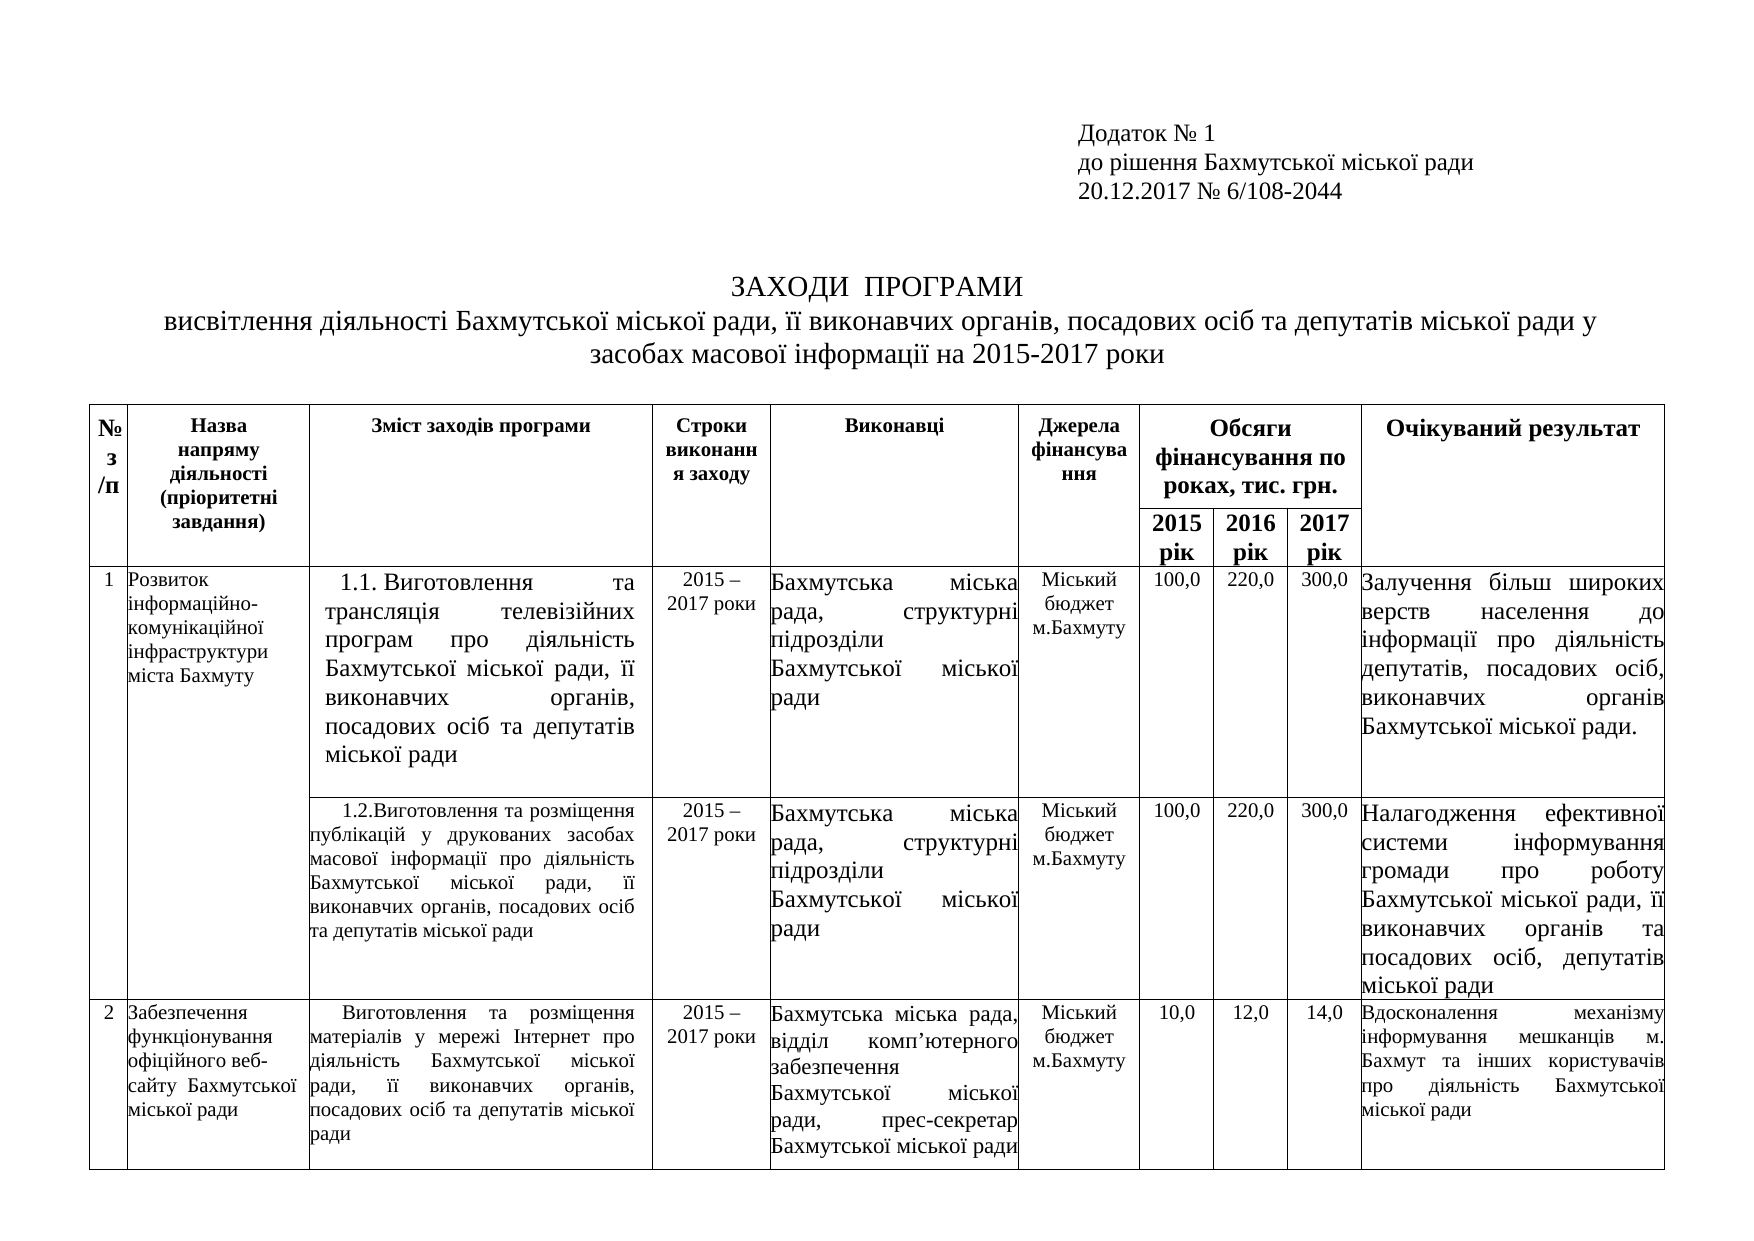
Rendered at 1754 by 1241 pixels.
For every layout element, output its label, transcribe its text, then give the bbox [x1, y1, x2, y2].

table_header Назва напряму діяльності (пріоритетні завдання) [128, 405, 309, 566]
table_cell Міський бюджет м.Бахмуту [1019, 567, 1139, 797]
table_cell 12,0 [1214, 1000, 1287, 1169]
table_cell Вдосконалення механізму інформування мешканців м. Бахмут та інших користувачів про діяльність Бахмутської міської ради [1362, 1000, 1664, 1169]
text до рішення Бахмутської міської ради [1078, 147, 1683, 176]
table_header Джерела фінансування [1019, 405, 1139, 566]
table_header Виконавці [771, 405, 1018, 566]
table_cell Виготовлення та розміщення матеріалів у мережі Інтернет про діяльність Бахмутської міської ради, її виконавчих органів, посадових осіб та депутатів міської ради [310, 1000, 652, 1169]
table_cell Виготовлення та трансляція телевізійних програм про діяльність Бахмутської міської ради, її виконавчих органів, посадових осіб та депутатів міської ради [310, 567, 652, 797]
table_cell Залучення більш широких верств населення до інформації про діяльність депутатів, посадових осіб, виконавчих органів Бахмутської міської ради. [1362, 567, 1664, 797]
table_cell 2015 рік [1140, 509, 1213, 566]
table_cell [1362, 508, 1664, 566]
text ЗАХОДИ ПРОГРАМИ [118, 269, 1636, 303]
table_cell Забезпечення функціонування офіційного веб-сайту Бахмутської міської ради [128, 1000, 309, 1169]
table_cell 2015 – 2017 роки [653, 798, 770, 999]
table_cell 14,0 [1288, 1000, 1361, 1169]
table_cell 1.2.Виготовлення та розміщення публікацій у друкованих засобах масової інформації про діяльність Бахмутської міської ради, її виконавчих органів, посадових осіб та депутатів міської ради [310, 798, 652, 999]
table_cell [1019, 1000, 1139, 1169]
table_cell 2015 – 2017 роки [653, 567, 770, 797]
table_header Обсяги фінансування по роках, тис. грн. [1140, 405, 1361, 507]
table_cell Міський бюджет м.Бахмуту [1019, 798, 1139, 999]
table_cell 220,0 [1214, 567, 1287, 797]
table_cell 2015 – 2017 роки [653, 1000, 770, 1169]
table_cell 220,0 [1214, 798, 1287, 999]
table_cell 2 [90, 1000, 127, 1169]
table_cell Бахмутська міська рада, відділ комп’ютерного забезпечення Бахмутської міської ради, прес-секретар Бахмутської міської ради [771, 1000, 1018, 1169]
text висвітлення діяльності Бахмутської міської ради, її виконавчих органів, посадових осіб та депутатів міської ради у засобах масової інформації на 2015-2017 роки [118, 303, 1636, 370]
table_cell 1 [90, 567, 127, 999]
table_cell 10,0 [1140, 1000, 1213, 1169]
table_cell 300,0 [1288, 798, 1361, 999]
table_cell 2016 рік [1214, 509, 1287, 566]
table_header Зміст заходів програми [310, 405, 652, 566]
text Додаток № 1 [1078, 118, 1683, 147]
table_cell 300,0 [1288, 567, 1361, 797]
table_cell Бахмутська міська рада, структурні підрозділи Бахмутської міської ради [771, 798, 1018, 999]
table_header Строки виконання заходу [653, 405, 770, 566]
table_cell Розвиток інформаційно-комунікаційної інфраструктури міста Бахмуту [128, 567, 309, 999]
table_cell 2017 рік [1288, 509, 1361, 566]
table_cell Бахмутська міська рада, структурні підрозділи Бахмутської міської ради [771, 567, 1018, 797]
table_header № з/п [90, 405, 127, 566]
table_cell 100,0 [1140, 798, 1213, 999]
table_header Очікуваний результат [1362, 405, 1664, 507]
table_cell 100,0 [1140, 567, 1213, 797]
text 20.12.2017 № 6/108-2044 [1078, 176, 1683, 204]
table_cell Налагодження ефективної системи інформування громади про роботу Бахмутської міської ради, її виконавчих органів та посадових осіб, депутатів міської ради [1362, 798, 1664, 999]
